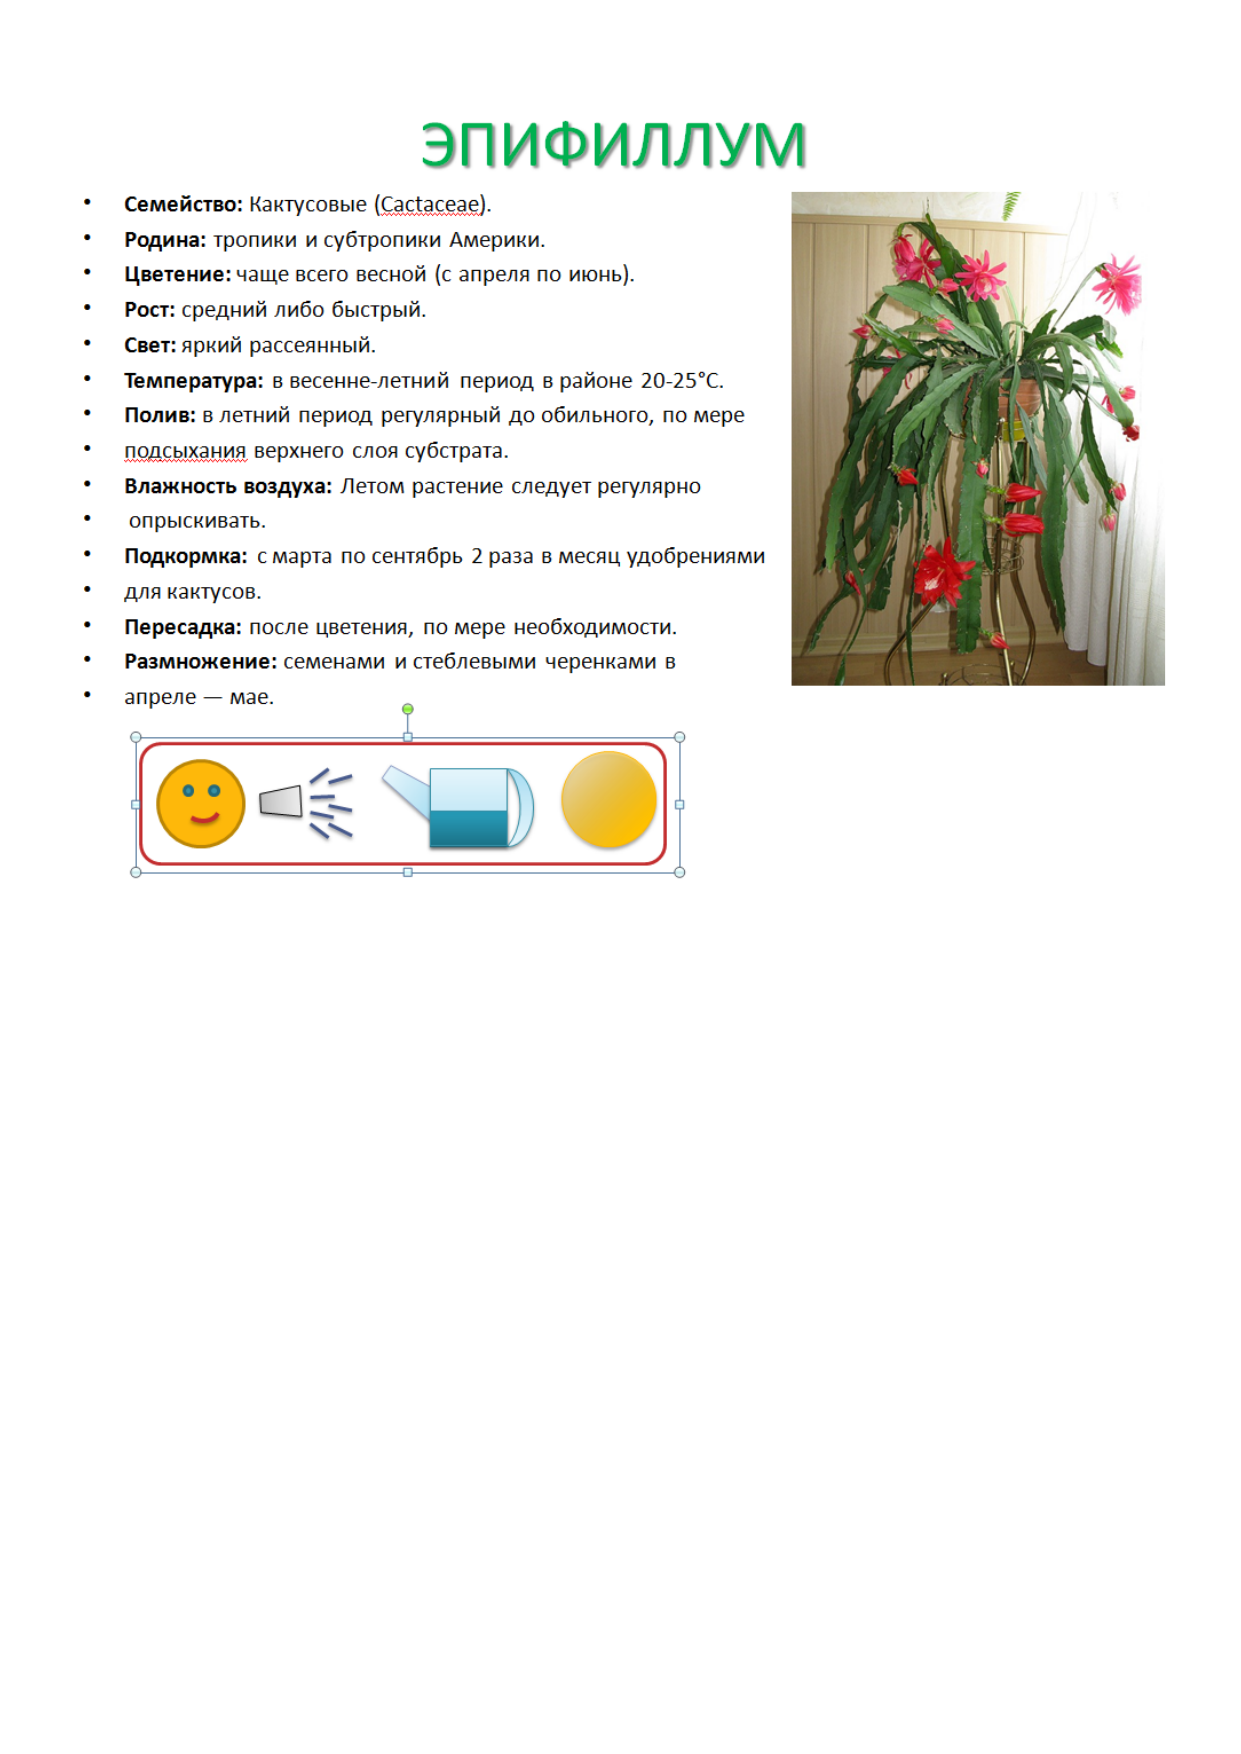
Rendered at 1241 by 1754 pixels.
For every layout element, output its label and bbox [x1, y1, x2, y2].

picture [75, 75, 1166, 892]
